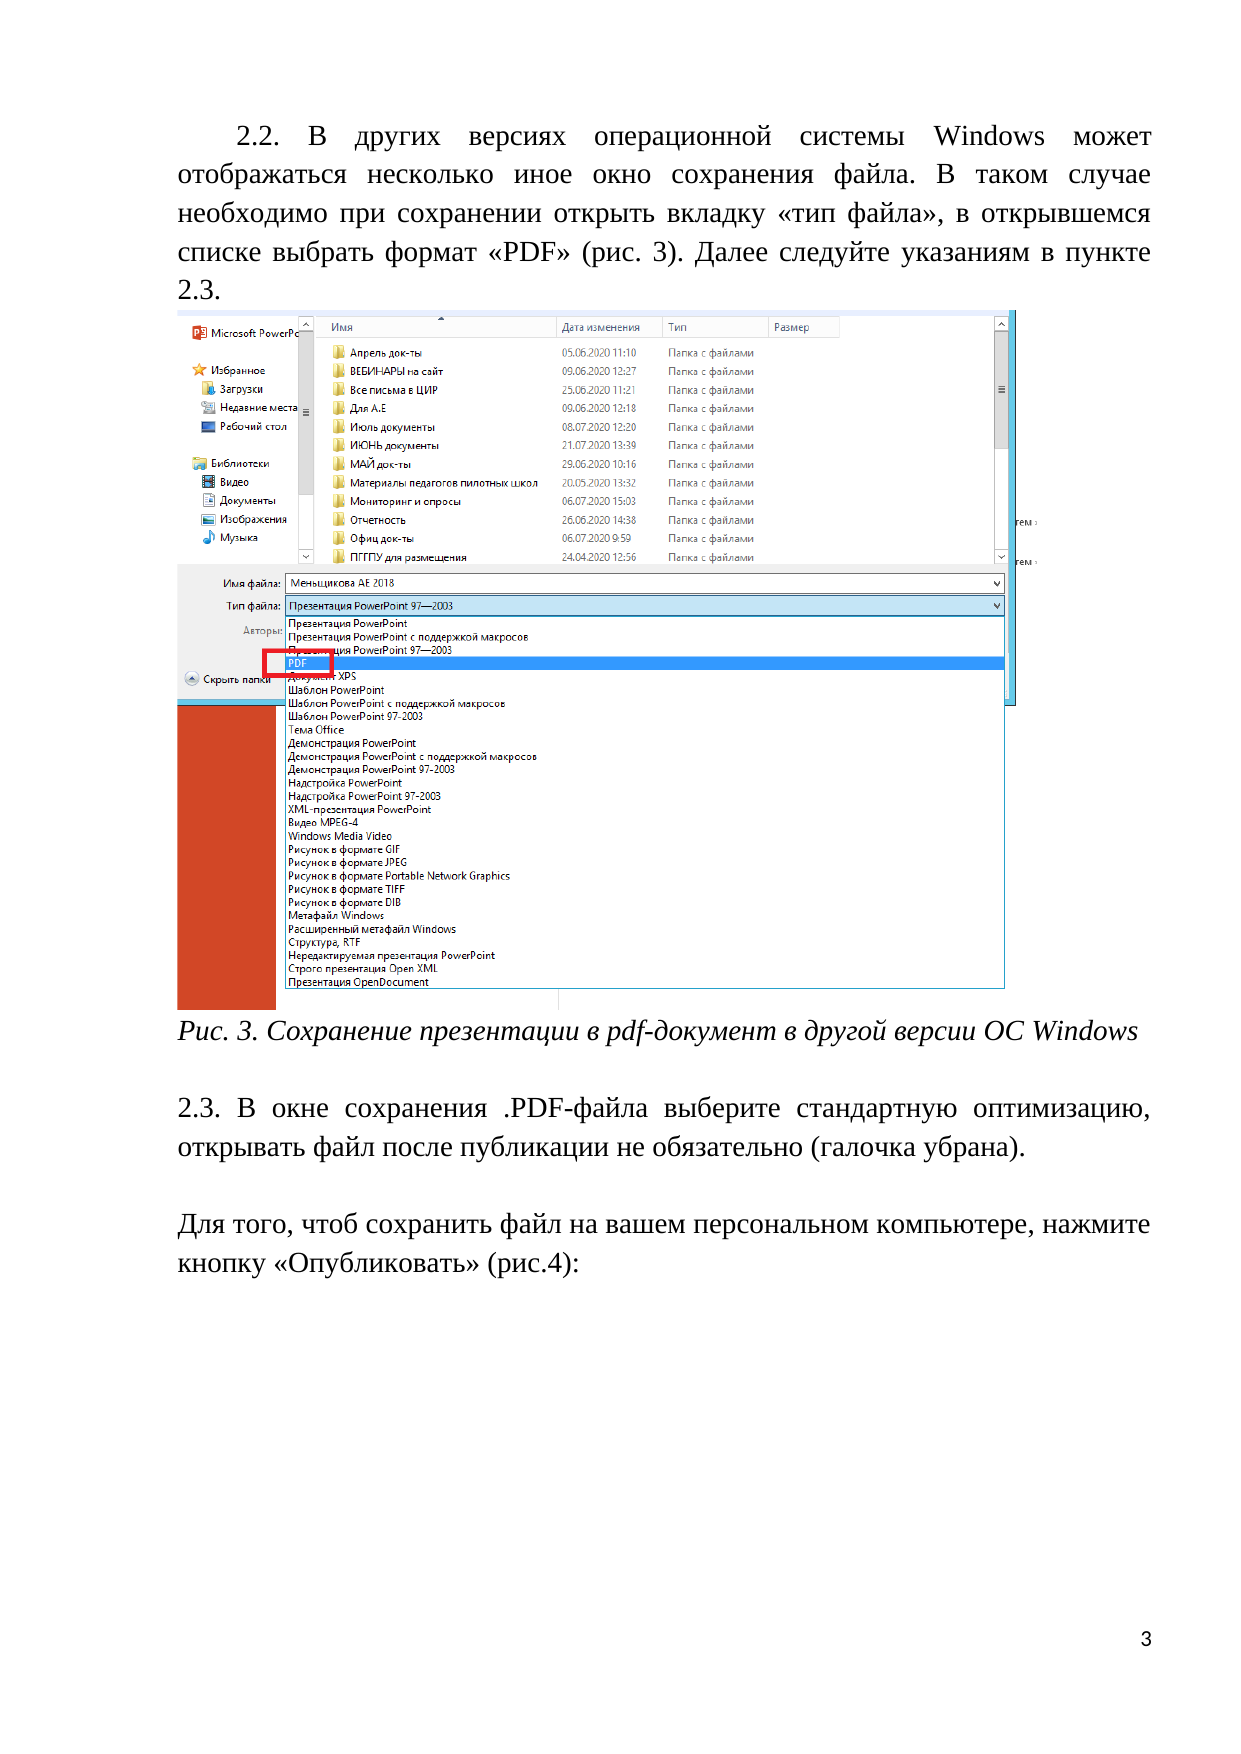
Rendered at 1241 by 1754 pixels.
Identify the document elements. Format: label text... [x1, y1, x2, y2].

list 2.3. В окне сохранения .PDF-файла выберите стандартную оптимизацию, открывать файл после публикации не обязательно (галочка убрана). [177, 1091, 1152, 1163]
picture [177, 310, 1037, 1010]
list Рис. 3. Сохранение презентации в pdf-документ в другой версии ОС Windows [177, 1013, 1152, 1047]
list Для того, чтоб сохранить файл на вашем персональном компьютере, нажмите кнопку «Опубликовать» (рис.4): [177, 1206, 1152, 1278]
list 2.2. В других версиях операционной системы Windows может отображаться несколько иное окно сохранения файла. В таком случае необходимо при сохранении открыть вкладку «тип файла», в открывшемся списке выбрать формат «PDF» (рис. 3). Далее следуйте указаниям в пункте 2.3. [177, 118, 1152, 306]
